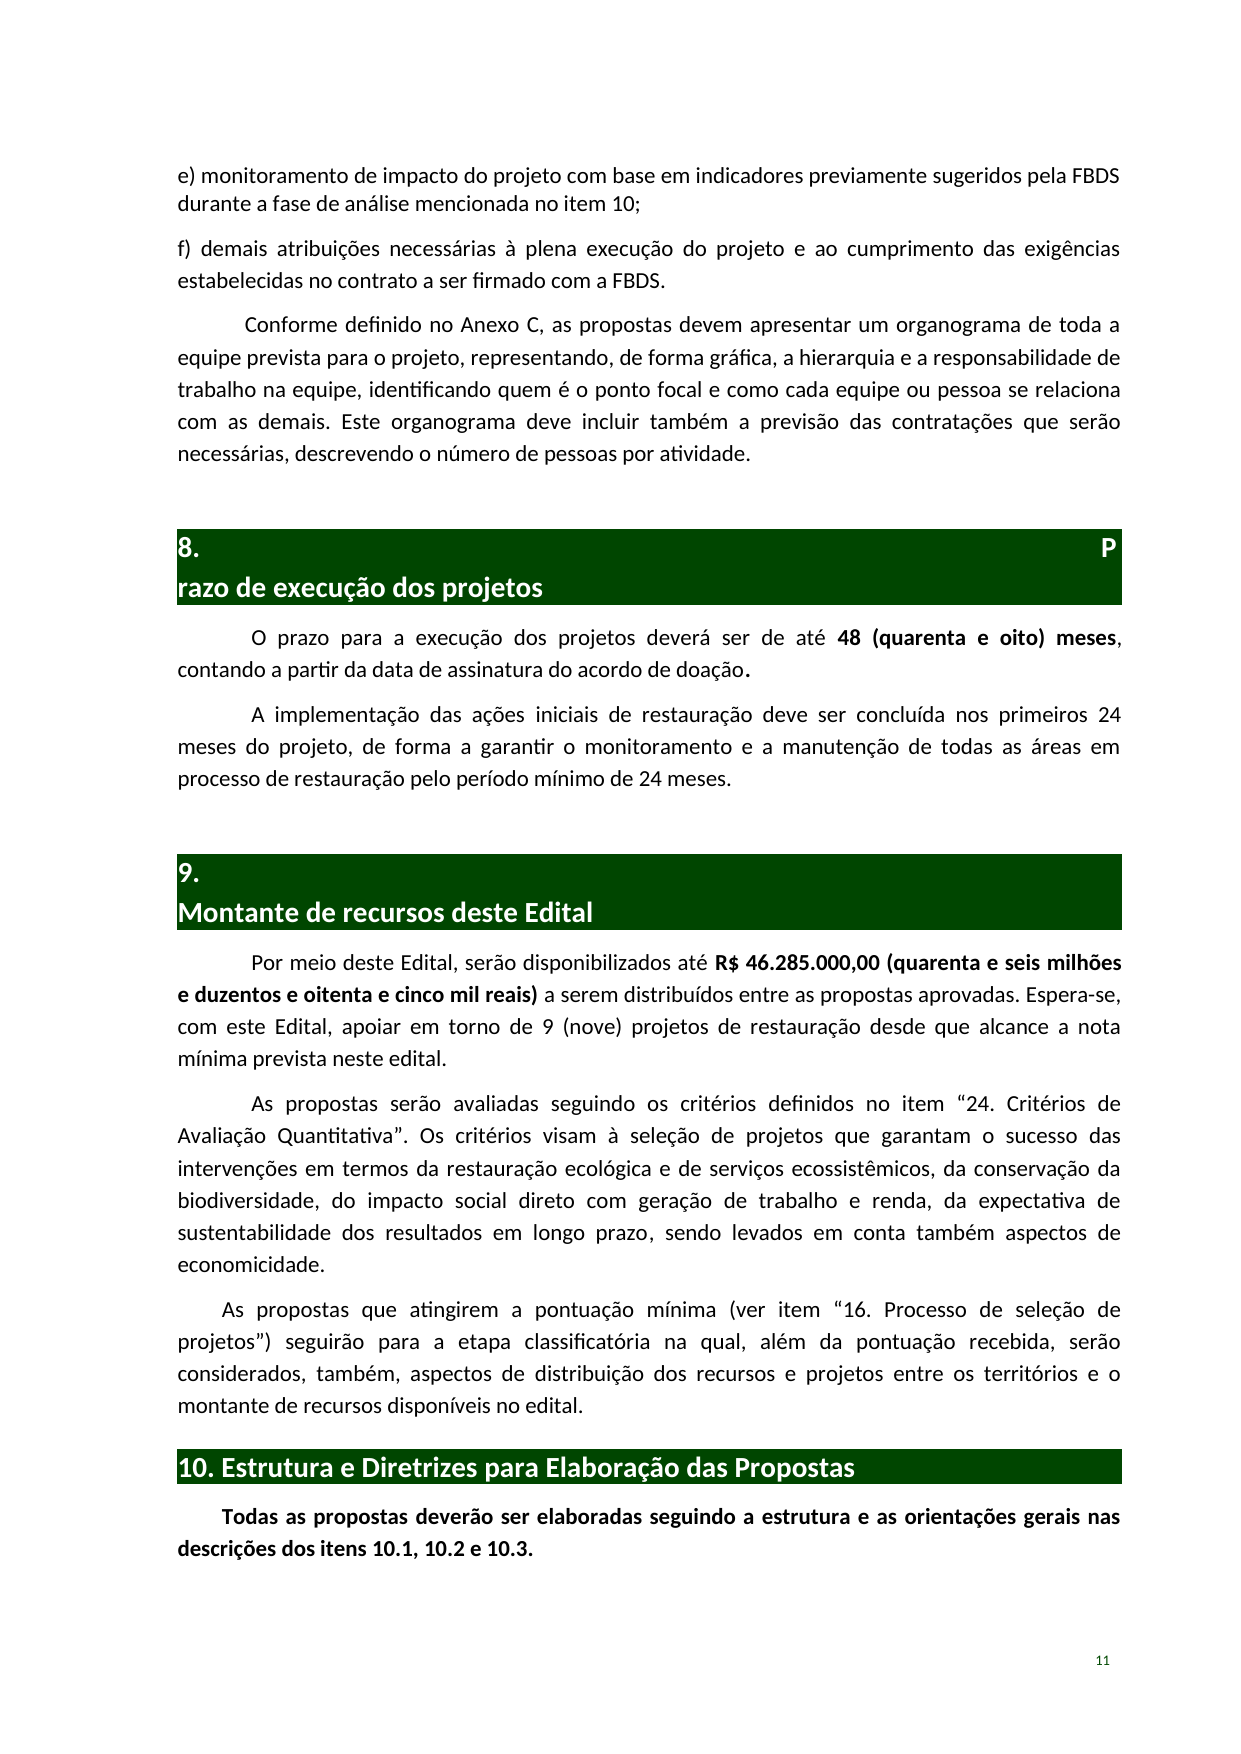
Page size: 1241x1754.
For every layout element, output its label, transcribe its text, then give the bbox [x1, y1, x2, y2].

text Todas as propostas deverão ser elaboradas seguindo a estrutura e as orientações gerais nas descrições dos itens 10.1, 10.2 e 10.3. [177, 1502, 1122, 1562]
text e) monitoramento de impacto do projeto com base em indicadores previamente sugeridos pela FBDS durante a fase de análise mencionada no item 10; [177, 161, 1122, 217]
text A implementação das ações iniciais de restauração deve ser concluída nos primeiros 24 meses do projeto, de forma a garantir o monitoramento e a manutenção de todas as áreas em processo de restauração pelo período mínimo de 24 meses. [177, 700, 1122, 792]
text As propostas que atingirem a pontuação mínima (ver item “16. Processo de seleção de projetos”) seguirão para a etapa classificatória na qual, além da pontuação recebida, serão considerados, também, aspectos de distribuição dos recursos e projetos entre os territórios e o montante de recursos disponíveis no edital. [177, 1295, 1122, 1419]
subtitle Prazo de execução dos projetos [177, 529, 1122, 605]
subtitle Montante de recursos deste Edital [177, 854, 1122, 930]
text As propostas serão avaliadas seguindo os critérios definidos no item “24. Critérios de Avaliação Quantitativa”. Os critérios visam à seleção de projetos que garantam o sucesso das intervenções em termos da restauração ecológica e de serviços ecossistêmicos, da conservação da biodiversidade, do impacto social direto com geração de trabalho e renda, da expectativa de sustentabilidade dos resultados em longo prazo, sendo levados em conta também aspectos de economicidade. [177, 1089, 1122, 1278]
subtitle Estrutura e Diretrizes para Elaboração das Propostas [177, 1449, 1122, 1484]
text f) demais atribuições necessárias à plena execução do projeto e ao cumprimento das exigências estabelecidas no contrato a ser firmado com a FBDS. [177, 234, 1122, 294]
text Conforme definido no Anexo C, as propostas devem apresentar um organograma de toda a equipe prevista para o projeto, representando, de forma gráfica, a hierarquia e a responsabilidade de trabalho na equipe, identificando quem é o ponto focal e como cada equipe ou pessoa se relaciona com as demais. Este organograma deve incluir também a previsão das contratações que serão necessárias, descrevendo o número de pessoas por atividade. [177, 311, 1122, 467]
text Por meio deste Edital, serão disponibilizados até R$ 46.285.000,00 (quarenta e seis milhões e duzentos e oitenta e cinco mil reais) a serem distribuídos entre as propostas aprovadas. Espera-se, com este Edital, apoiar em torno de 9 (nove) projetos de restauração desde que alcance a nota mínima prevista neste edital. [177, 948, 1122, 1073]
text O prazo para a execução dos projetos deverá ser de até 48 (quarenta e oito) meses, contando a partir da data de assinatura do acordo de doação. [177, 623, 1122, 683]
